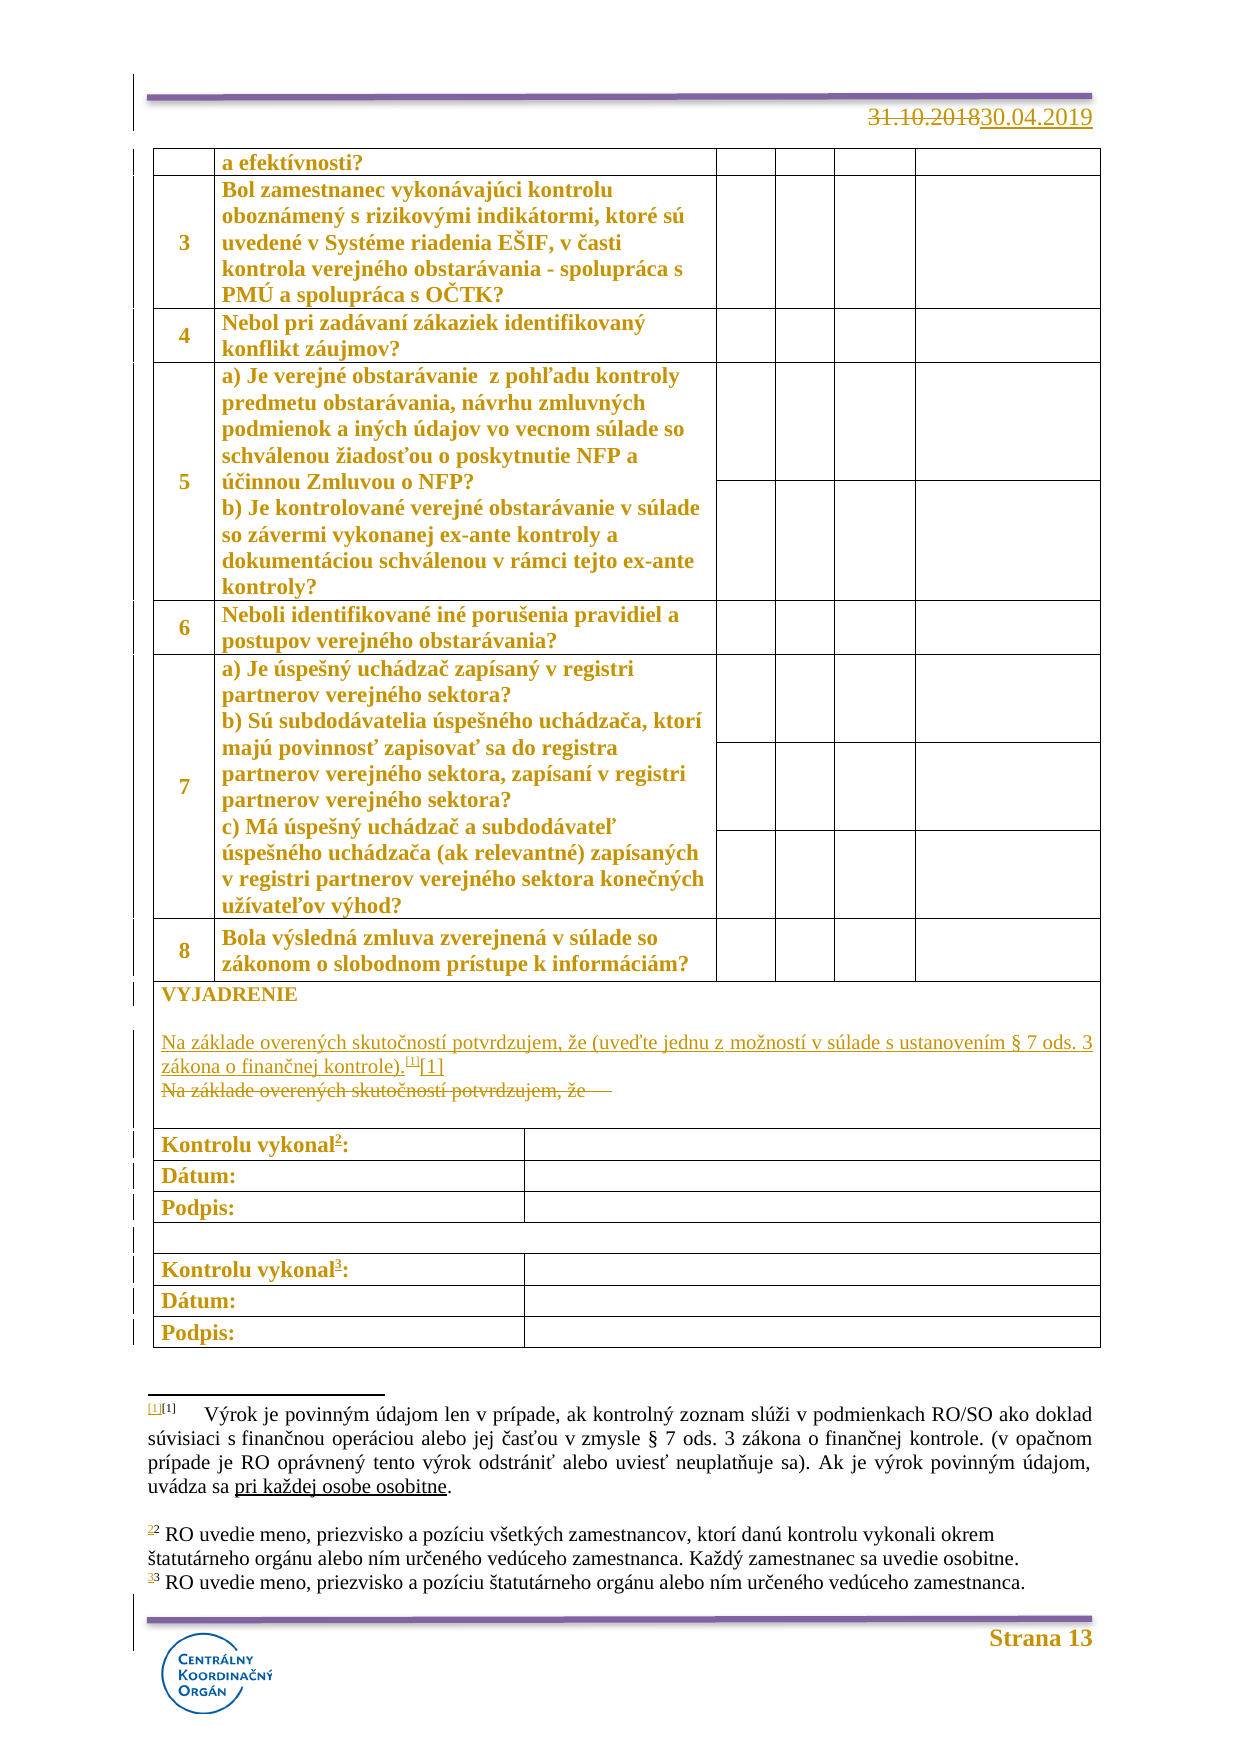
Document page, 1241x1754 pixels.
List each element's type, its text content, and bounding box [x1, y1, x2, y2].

table_cell [916, 601, 1100, 653]
table_cell [916, 831, 1100, 918]
table_cell [717, 176, 775, 308]
picture [159, 1631, 272, 1713]
table_cell [525, 1129, 1100, 1159]
table_cell Neboli identifikované iné porušenia pravidiel a postupov verejného obstarávania? [215, 601, 716, 653]
table_cell Kontrolu vykonal: [154, 1129, 524, 1159]
table_cell [525, 1317, 1100, 1347]
table_cell [916, 743, 1100, 829]
table_cell [835, 176, 915, 308]
table_cell [525, 1192, 1100, 1222]
table_cell [717, 743, 775, 829]
table_cell 2 [154, 149, 214, 175]
table_cell [916, 919, 1100, 981]
table_cell [717, 149, 775, 175]
table_cell [835, 655, 915, 742]
table_cell 7 [154, 655, 214, 918]
table_cell [776, 481, 834, 600]
table_cell [916, 655, 1100, 742]
table_cell 4 [154, 309, 214, 362]
table_cell Bol zamestnanec vykonávajúci kontrolu oboznámený s rizikovými indikátormi, ktoré sú uvedené v Systéme riadenia EŠIF, v časti kontrola verejného obstarávania - spolupráca s PMÚ a spolupráca s OČTK? [215, 176, 716, 308]
table_cell [717, 919, 775, 981]
table_cell [916, 176, 1100, 308]
table_cell [717, 309, 775, 362]
table_cell a) Je verejné obstarávanie z pohľadu kontroly predmetu obstarávania, návrhu zmluvných podmienok a iných údajov vo vecnom súlade so schválenou žiadosťou o poskytnutie NFP a účinnou Zmluvou o NFP? b) Je kontrolované verejné obstarávanie v súlade so závermi vykonanej ex-ante kontroly a dokumentáciou schválenou v rámci tejto ex-ante kontroly? [215, 363, 716, 600]
table_cell Kontrolu vykonal: [154, 1254, 524, 1284]
table_cell [525, 1254, 1100, 1284]
table_cell VYJADRENIE [154, 982, 1100, 1128]
table_cell [916, 481, 1100, 600]
table_cell a) Je úspešný uchádzač zapísaný v registri partnerov verejného sektora? b) Sú subdodávatelia úspešného uchádzača, ktorí majú povinnosť zapisovať sa do registra partnerov verejného sektora, zapísaní v registri partnerov verejného sektora? c) Má úspešný uchádzač a subdodávateľ úspešného uchádzača (ak relevantné) zapísaných v registri partnerov verejného sektora konečných užívateľov výhod? [215, 655, 716, 918]
table_cell Dátum: [154, 1286, 524, 1316]
table_cell Nebol pri zadávaní zákaziek identifikovaný konflikt záujmov? [215, 309, 716, 362]
table_cell Podpis: [154, 1192, 524, 1222]
table_cell 8 [154, 919, 214, 981]
table_cell [835, 149, 915, 175]
table_cell [916, 363, 1100, 480]
table_cell [717, 363, 775, 480]
table_cell [776, 363, 834, 480]
table_cell [835, 363, 915, 480]
table_cell [835, 309, 915, 362]
table_cell [835, 481, 915, 600]
table_cell [835, 831, 915, 918]
table_cell [717, 601, 775, 653]
table_cell [776, 309, 834, 362]
table_cell [717, 831, 775, 918]
table_cell [835, 743, 915, 829]
table_cell [154, 1223, 1100, 1253]
table_cell [776, 919, 834, 981]
table_cell [525, 1161, 1100, 1191]
table_cell Bola výsledná zmluva zverejnená v súlade so zákonom o slobodnom prístupe k informáciám? [215, 919, 716, 981]
table_cell [776, 149, 834, 175]
table_cell [835, 601, 915, 653]
table_cell [776, 176, 834, 308]
table_cell 6 [154, 601, 214, 653]
table_cell [776, 743, 834, 829]
table_cell [835, 919, 915, 981]
table_cell [525, 1286, 1100, 1316]
table_cell [717, 481, 775, 600]
table_cell [776, 601, 834, 653]
table_cell Podpis: [154, 1317, 524, 1347]
table_cell [776, 831, 834, 918]
table_cell [916, 149, 1100, 175]
table_cell 5 [154, 363, 214, 600]
table_cell [776, 655, 834, 742]
table_cell Dátum: [154, 1161, 524, 1191]
table_cell [717, 655, 775, 742]
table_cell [215, 149, 716, 175]
table_cell 3 [154, 176, 214, 308]
table_cell [916, 309, 1100, 362]
